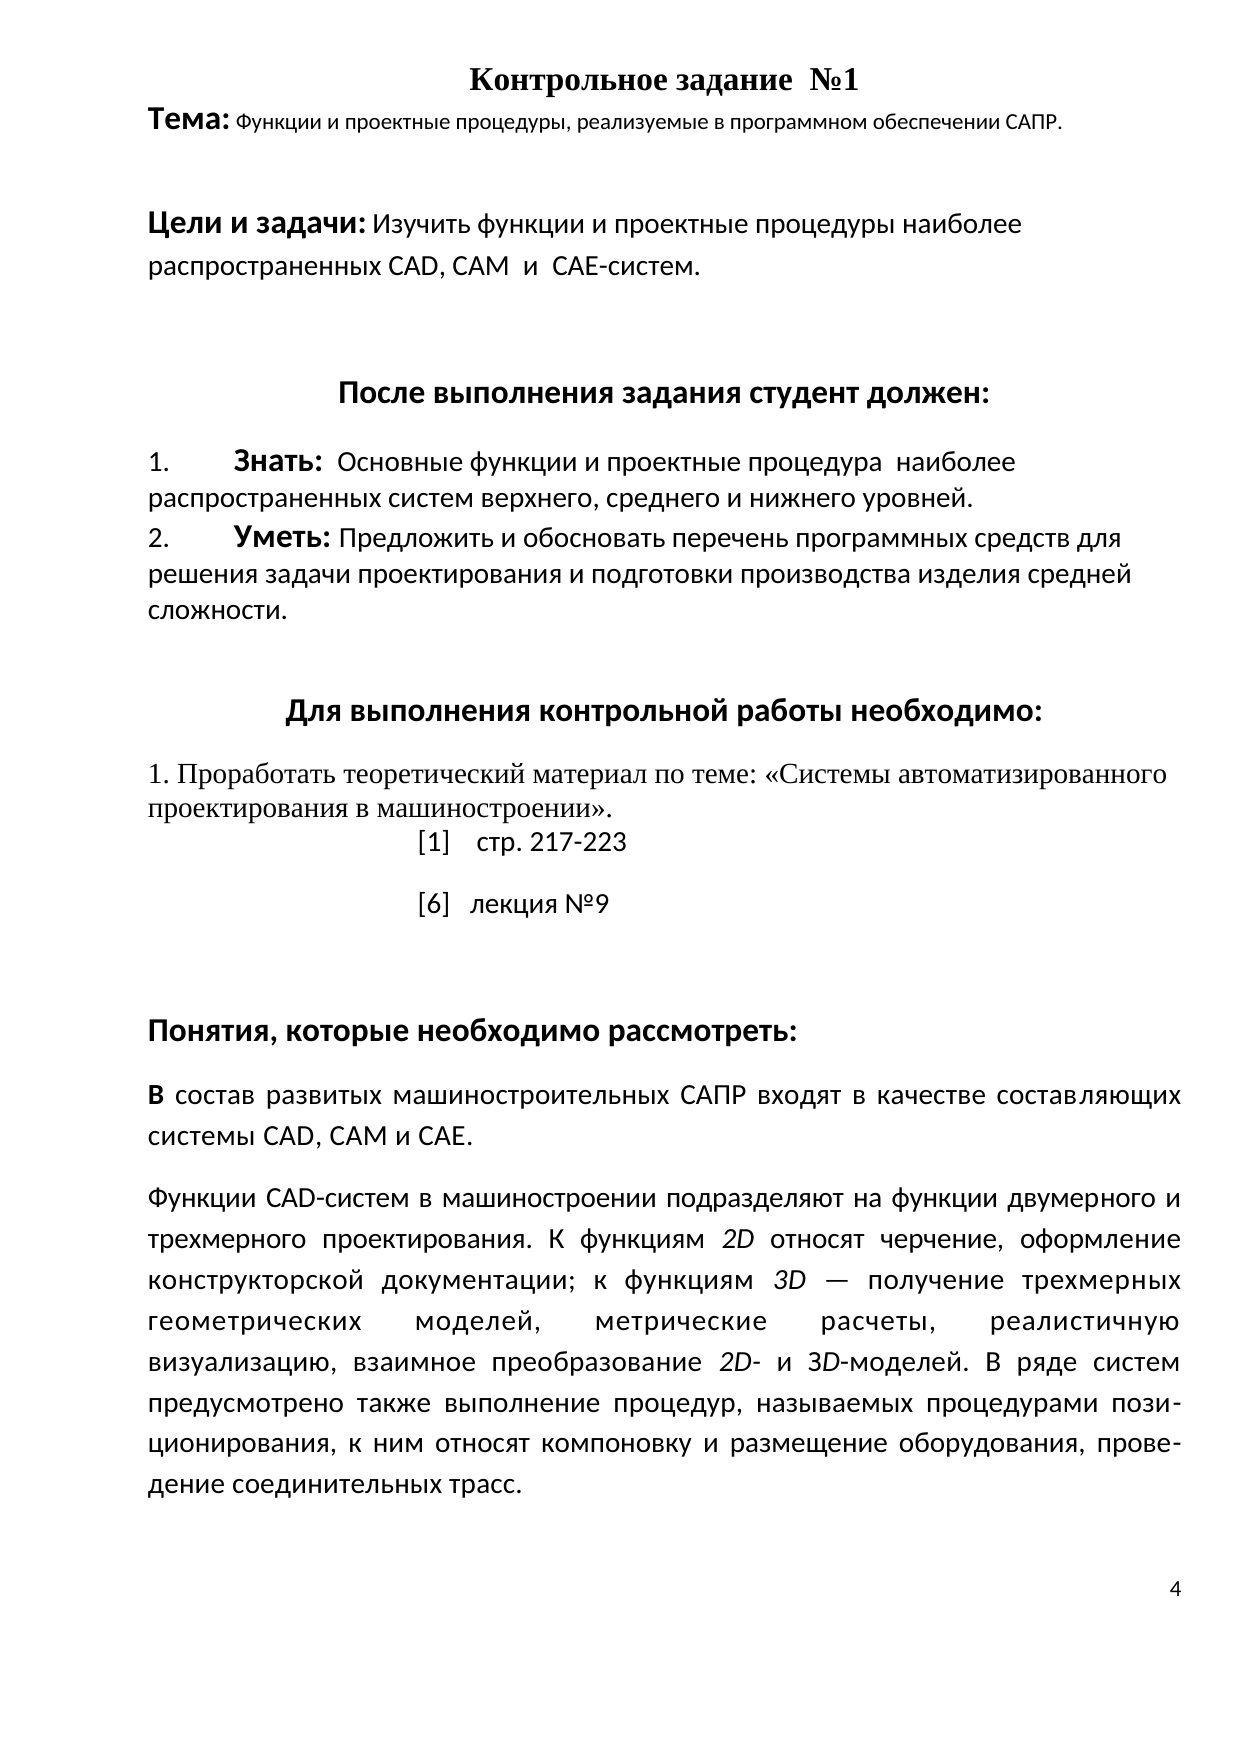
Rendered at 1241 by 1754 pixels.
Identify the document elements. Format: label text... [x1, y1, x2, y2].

text В состав развитых машиностроительных САПР входят в качестве составляющих системы CAD, САМ и САЕ. [148, 1076, 1181, 1153]
list Уметь: Предложить и обосновать перечень программных средств для решения задачи проектирования и подготовки производства изделия средней сложности. [148, 515, 1181, 627]
text 1. Проработать теоретический материал по теме: «Системы автоматизированного проектирования в машиностроении». [148, 756, 1181, 823]
text Для выполнения контрольной работы необходимо: [148, 689, 1181, 729]
text [6] лекция №9 [148, 885, 1181, 921]
title Контрольное задание №1 [148, 59, 1181, 97]
text После выполнения задания студент должен: [148, 371, 1181, 412]
text Цели и задачи: Изучить функции и проектные процедуры наиболее распространенных CAD, CAM и CAE-систем. [148, 201, 1181, 283]
list Знать: Основные функции и проектные процедура наиболее распространенных систем верхнего, среднего и нижнего уровней. [148, 438, 1181, 515]
text Функции CAD-систем в машиностроении подразделяют на функции двумерного и трехмерного проектирования. К функциям 2D относят черчение, оформление конструкторской документации; к функциям 3D — получение трехмерных геометрических моделей, метрические расчеты, реалистичную визуализацию, взаимное преобразование 2D- и ЗD-моделей. В ряде систем предусмотрено также выполнение процедур, называемых процедурами позиционирования, к ним относят компоновку и размещение оборудования, проведение соединительных трасс. [148, 1179, 1181, 1501]
text Тема: Функции и проектные процедуры, реализуемые в программном обеспечении САПР. [148, 97, 1181, 138]
text Понятия, которые необходимо рассмотреть: [148, 1009, 1181, 1049]
text [1] стр. 217-223 [148, 823, 1181, 859]
